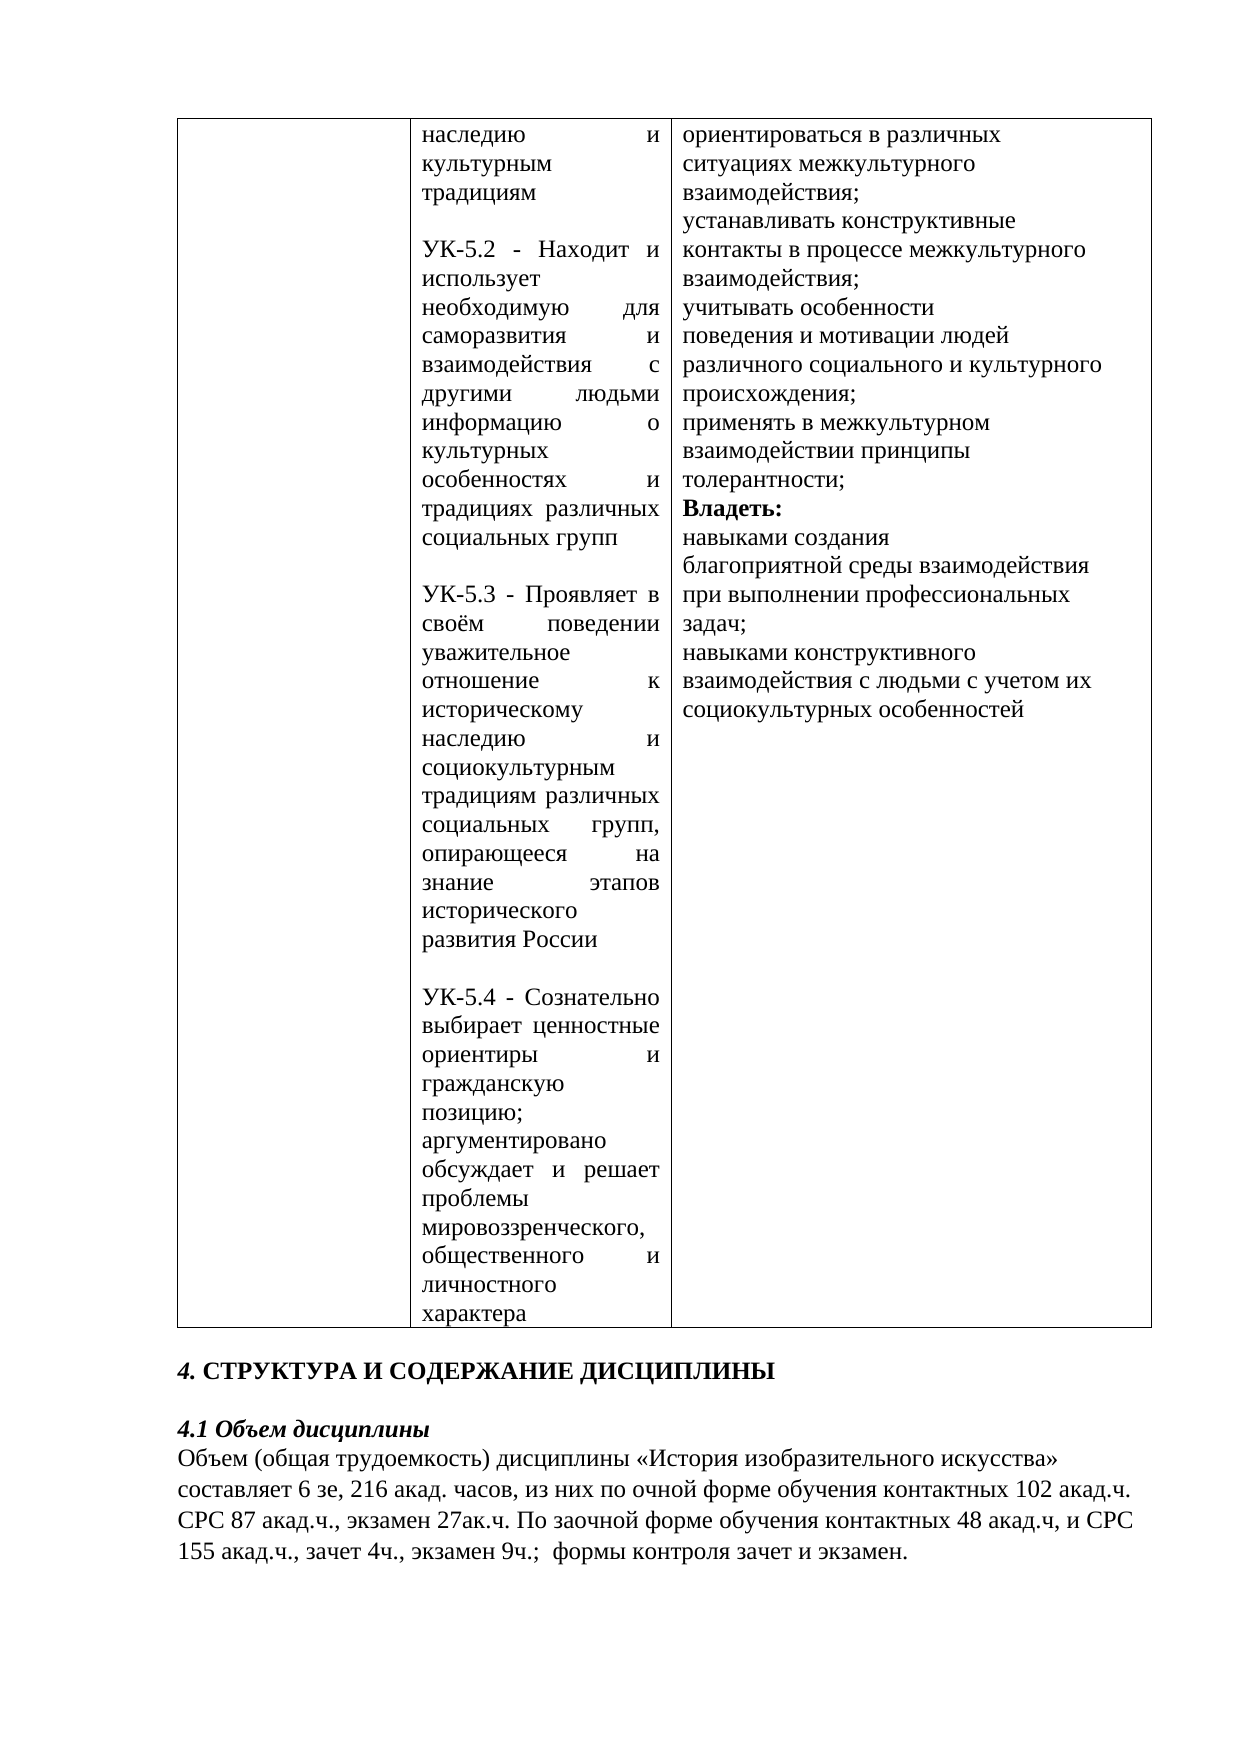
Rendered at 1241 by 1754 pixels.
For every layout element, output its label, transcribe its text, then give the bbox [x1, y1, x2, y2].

text 4. СТРУКТУРА И СОДЕРЖАНИЕ ДИСЦИПЛИНЫ [177, 1356, 1152, 1385]
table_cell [411, 119, 671, 1327]
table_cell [672, 119, 1151, 1327]
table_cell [178, 119, 410, 1327]
text 4.1 Объем дисциплины [177, 1414, 1152, 1443]
text Объем (общая трудоемкость) дисциплины «История изобразительного искусства» составляет 6 зе, 216 акад. часов, из них по очной форме обучения контактных 102 акад.ч. СРС 87 акад.ч., экзамен 27ак.ч. По заочной форме обучения контактных 48 акад.ч, и СРС 155 акад.ч., зачет 4ч., экзамен 9ч.; формы контроля зачет и экзамен. [177, 1443, 1152, 1564]
